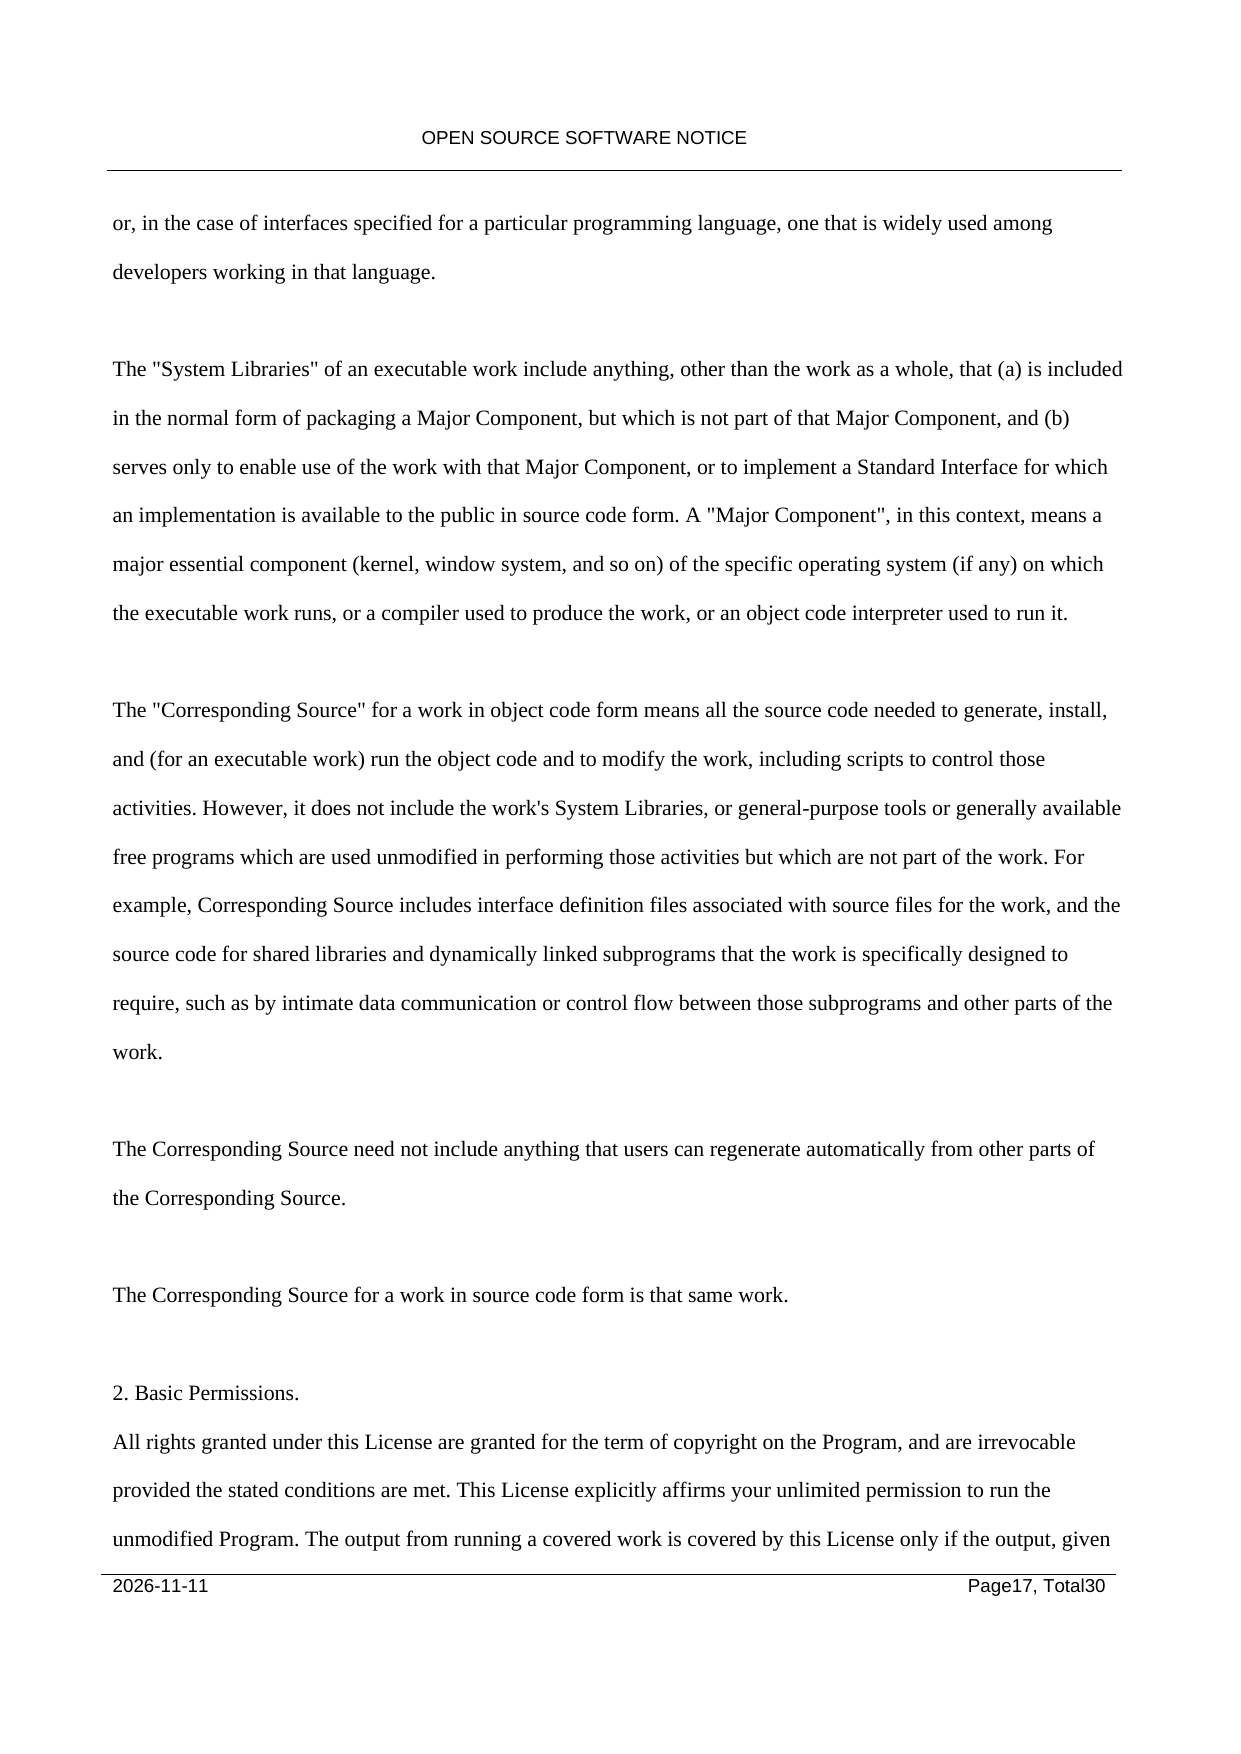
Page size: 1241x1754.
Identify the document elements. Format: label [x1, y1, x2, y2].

text [112, 206, 1128, 1555]
